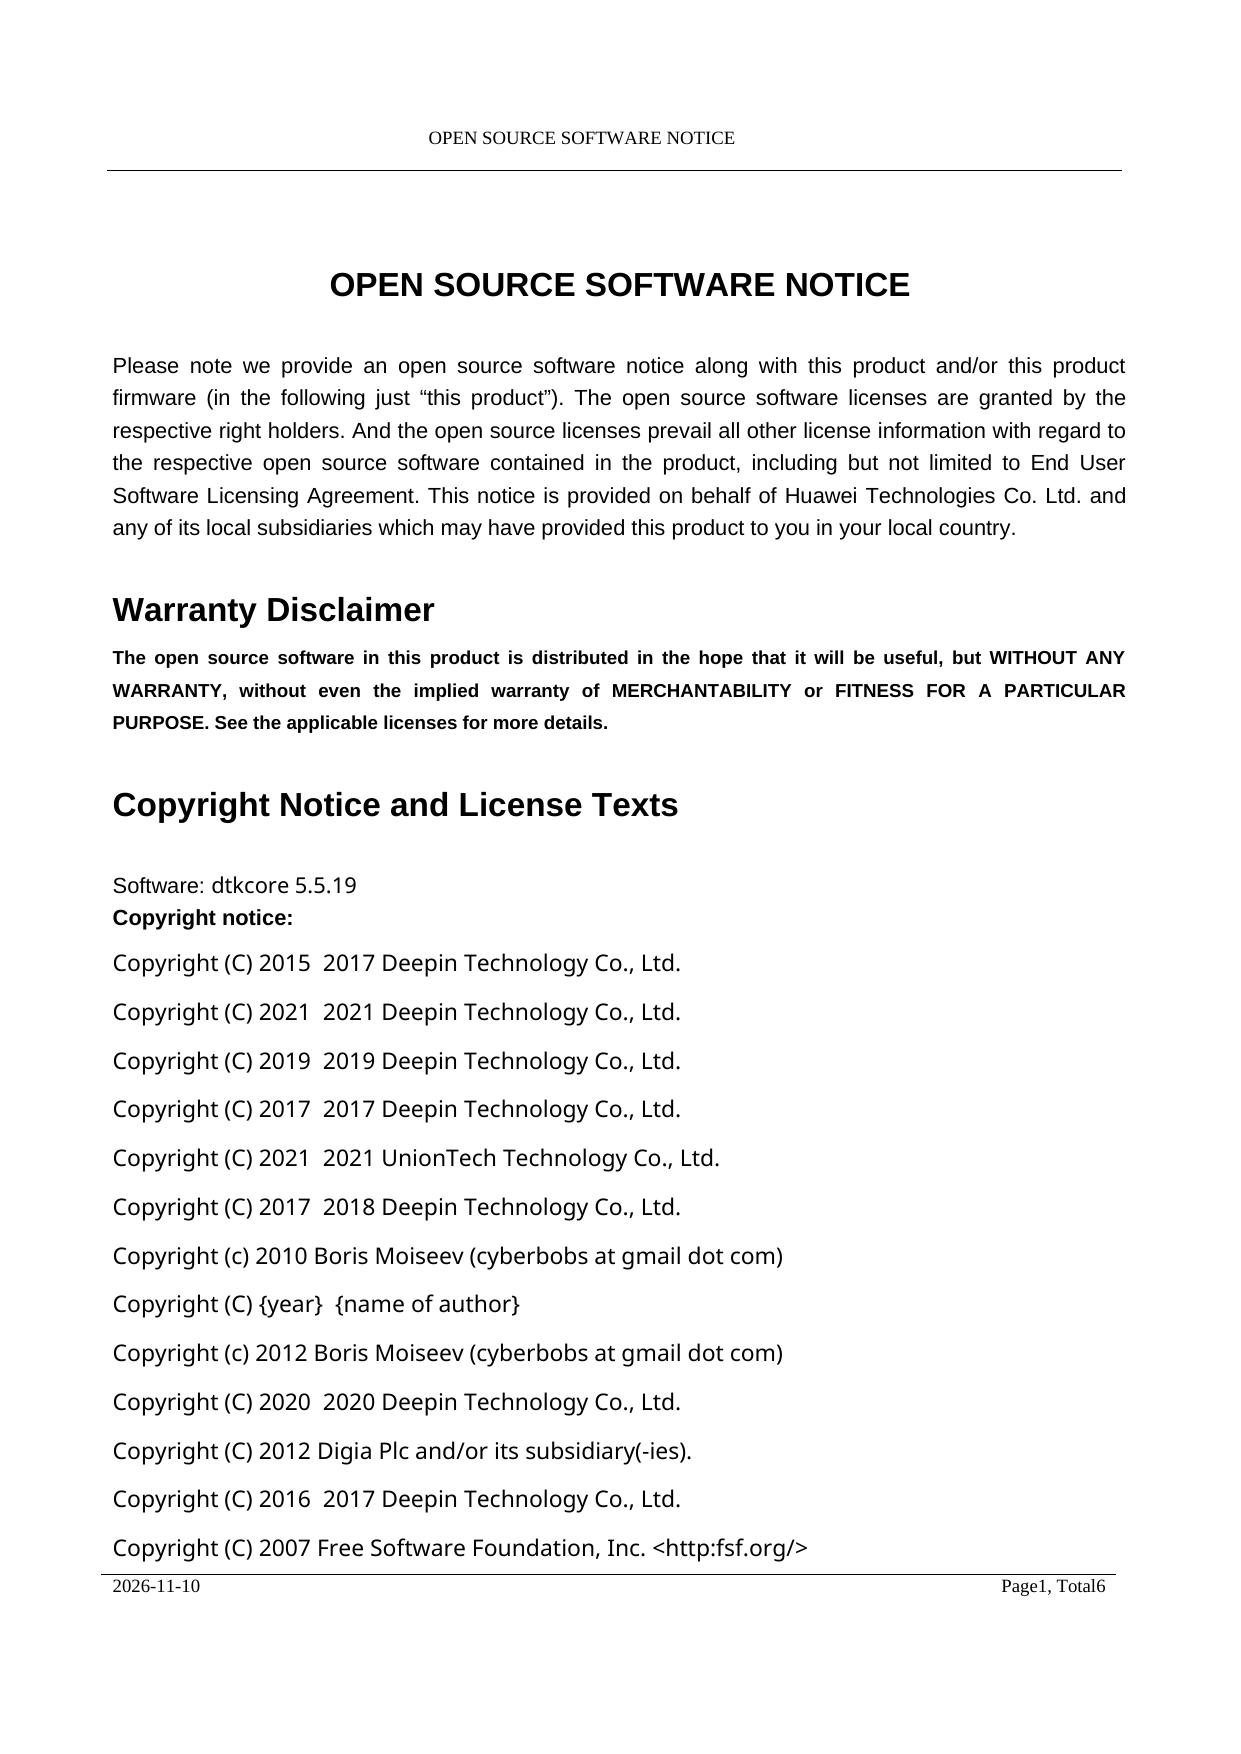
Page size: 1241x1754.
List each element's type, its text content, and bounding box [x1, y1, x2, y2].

text Software: dtkcore 5.5.19 [112, 869, 1128, 901]
text Warranty Disclaimer [112, 576, 1128, 641]
text Copyright Notice and License Texts [112, 771, 1128, 836]
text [112, 947, 1128, 1564]
text OPEN SOURCE SOFTWARE NOTICE [112, 251, 1128, 316]
text Please note we provide an open source software notice along with this product and/or this product firmware (in the following just “this product”). The open source software licenses are granted by the respective right holders. And the open source licenses prevail all other license information with regard to the respective open source software contained in the product, including but not limited to End User Software Licensing Agreement. This notice is provided on behalf of Huawei Technologies Co. Ltd. and any of its local subsidiaries which may have provided this product to you in your local country. [112, 349, 1128, 544]
text Copyright notice: [112, 901, 1128, 934]
text The open source software in this product is distributed in the hope that it will be useful, but WITHOUT ANY WARRANTY, without even the implied warranty of MERCHANTABILITY or FITNESS FOR A PARTICULAR PURPOSE. See the applicable licenses for more details. [112, 641, 1128, 739]
